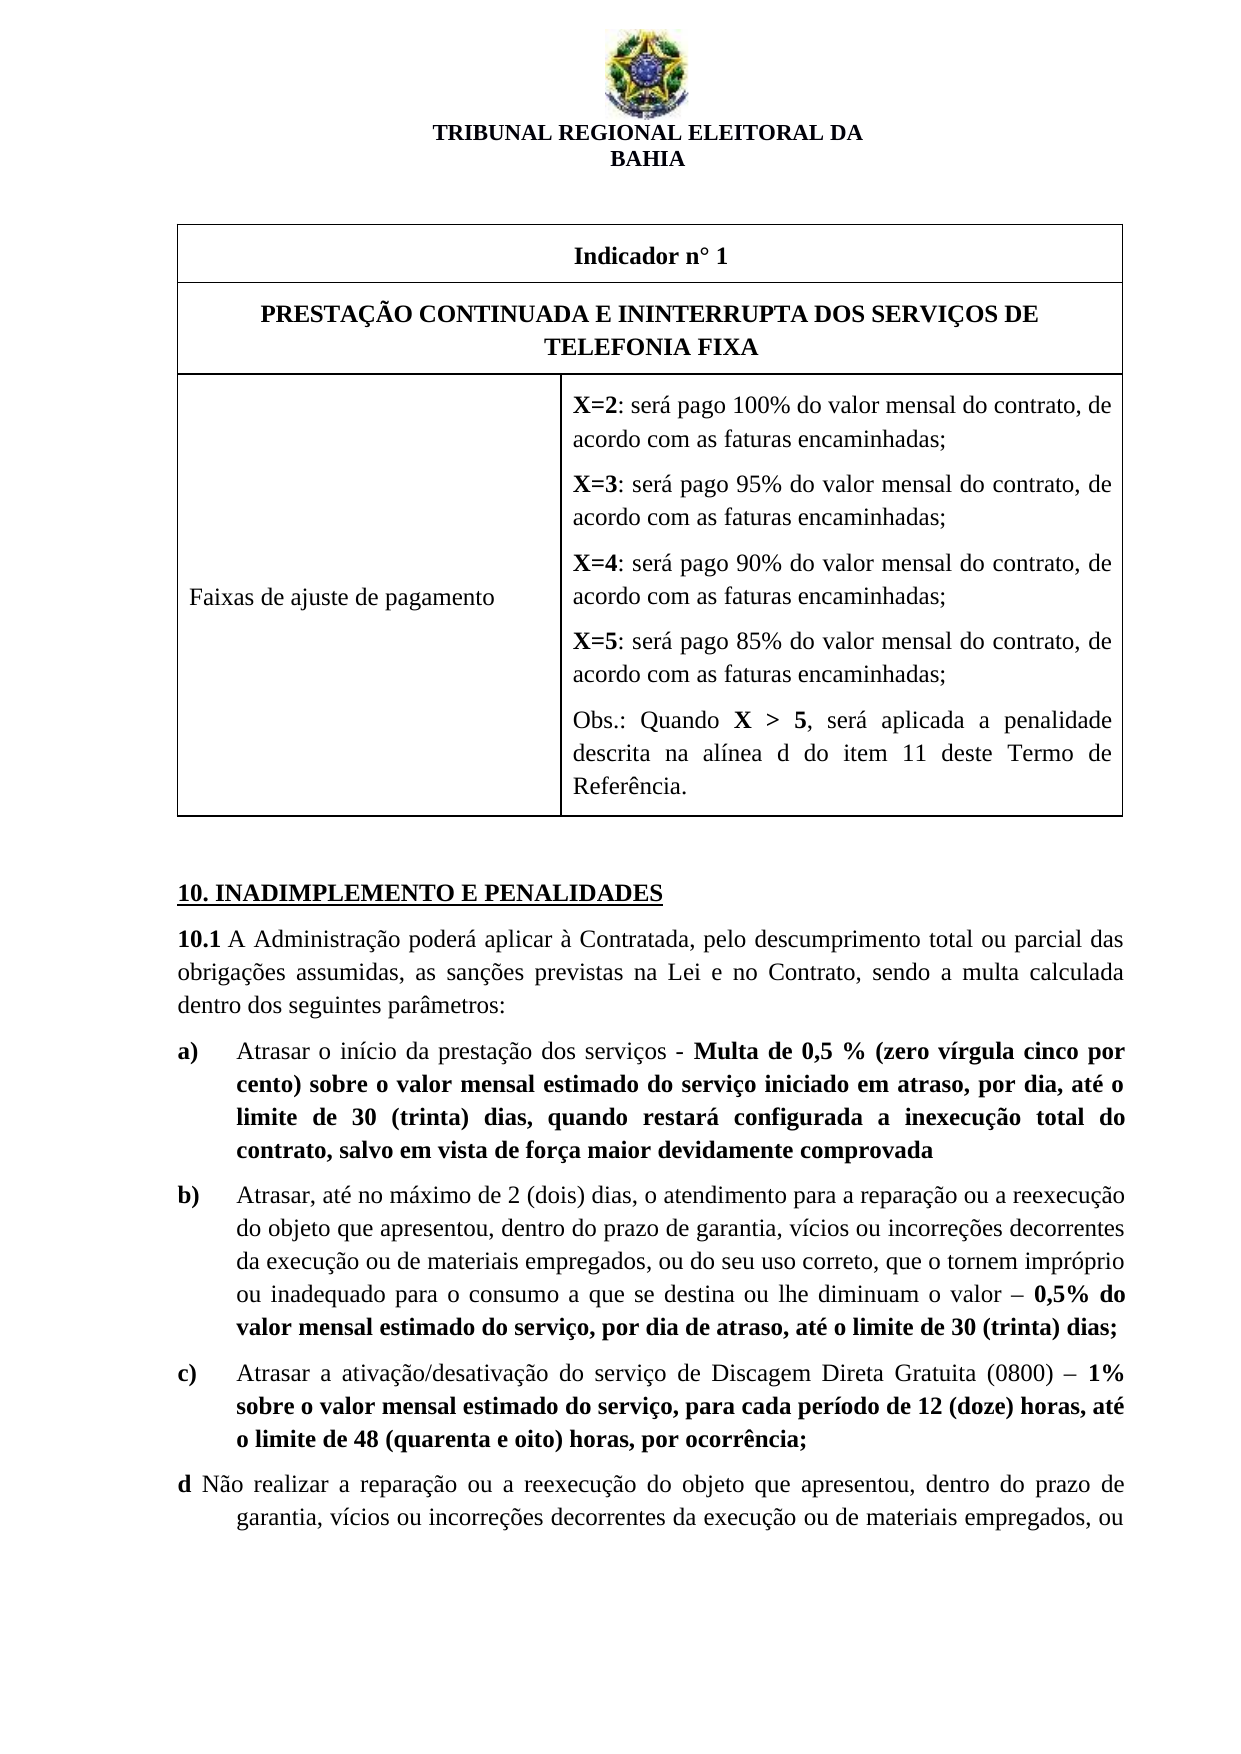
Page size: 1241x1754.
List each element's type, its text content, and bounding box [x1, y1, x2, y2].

table_header Indicador n° 1 [178, 225, 1122, 282]
list A Administração poderá aplicar à Contratada, pelo descumprimento total ou parcial das obrigações assumidas, as sanções previstas na Lei e no Contrato, sendo a multa calculada dentro dos seguintes parâmetros: [177, 924, 1125, 1019]
list Atrasar, até no máximo de 2 (dois) dias, o atendimento para a reparação ou a reexecução do objeto que apresentou, dentro do prazo de garantia, vícios ou incorreções decorrentes da execução ou de materiais empregados, ou do seu uso correto, que o tornem impróprio ou inadequado para o consumo a que se destina ou lhe diminuam o valor – 0,5% do valor mensal estimado do serviço, por dia de atraso, até o limite de 30 (trinta) dias; [177, 1180, 1126, 1341]
subtitle INADIMPLEMENTO E PENALIDADES [177, 878, 1194, 907]
list Atrasar a ativação/desativação do serviço de Discagem Direta Gratuita (0800) – 1% sobre o valor mensal estimado do serviço, para cada período de 12 (doze) horas, até o limite de 48 (quarenta e oito) horas, por ocorrência; [177, 1358, 1125, 1453]
table_cell X=2: será pago 100% do valor mensal do contrato, de acordo com as faturas encaminhadas; X=3: será pago 95% do valor mensal do contrato, de acordo com as faturas encaminhadas; X=4: será pago 90% do valor mensal do contrato, de acordo com as faturas encaminhadas; X=5: será pago 85% do valor mensal do contrato, de acordo com as faturas encaminhadas; Obs.: Quando X > 5, será aplicada a penalidade descrita na alínea d do item 11 deste Termo de Referência. [562, 375, 1122, 815]
table_cell Faixas de ajuste de pagamento [178, 375, 560, 815]
subtitle Atrasar o início da prestação dos serviços - Multa de 0,5 % (zero vírgula cinco por cento) sobre o valor mensal estimado do serviço iniciado em atraso, por dia, até o limite de 30 (trinta) dias, quando restará configurada a inexecução total do contrato, salvo em vista de força maior devidamente comprovada [177, 1036, 1126, 1164]
table_cell PRESTAÇÃO CONTINUADA E ININTERRUPTA DOS SERVIÇOS DE TELEFONIA FIXA [178, 283, 1122, 373]
picture [605, 29, 689, 120]
text d Não realizar a reparação ou a reexecução do objeto que apresentou, dentro do prazo de garantia, vícios ou incorreções decorrentes da execução ou de materiais empregados, ou [177, 1469, 1126, 1531]
